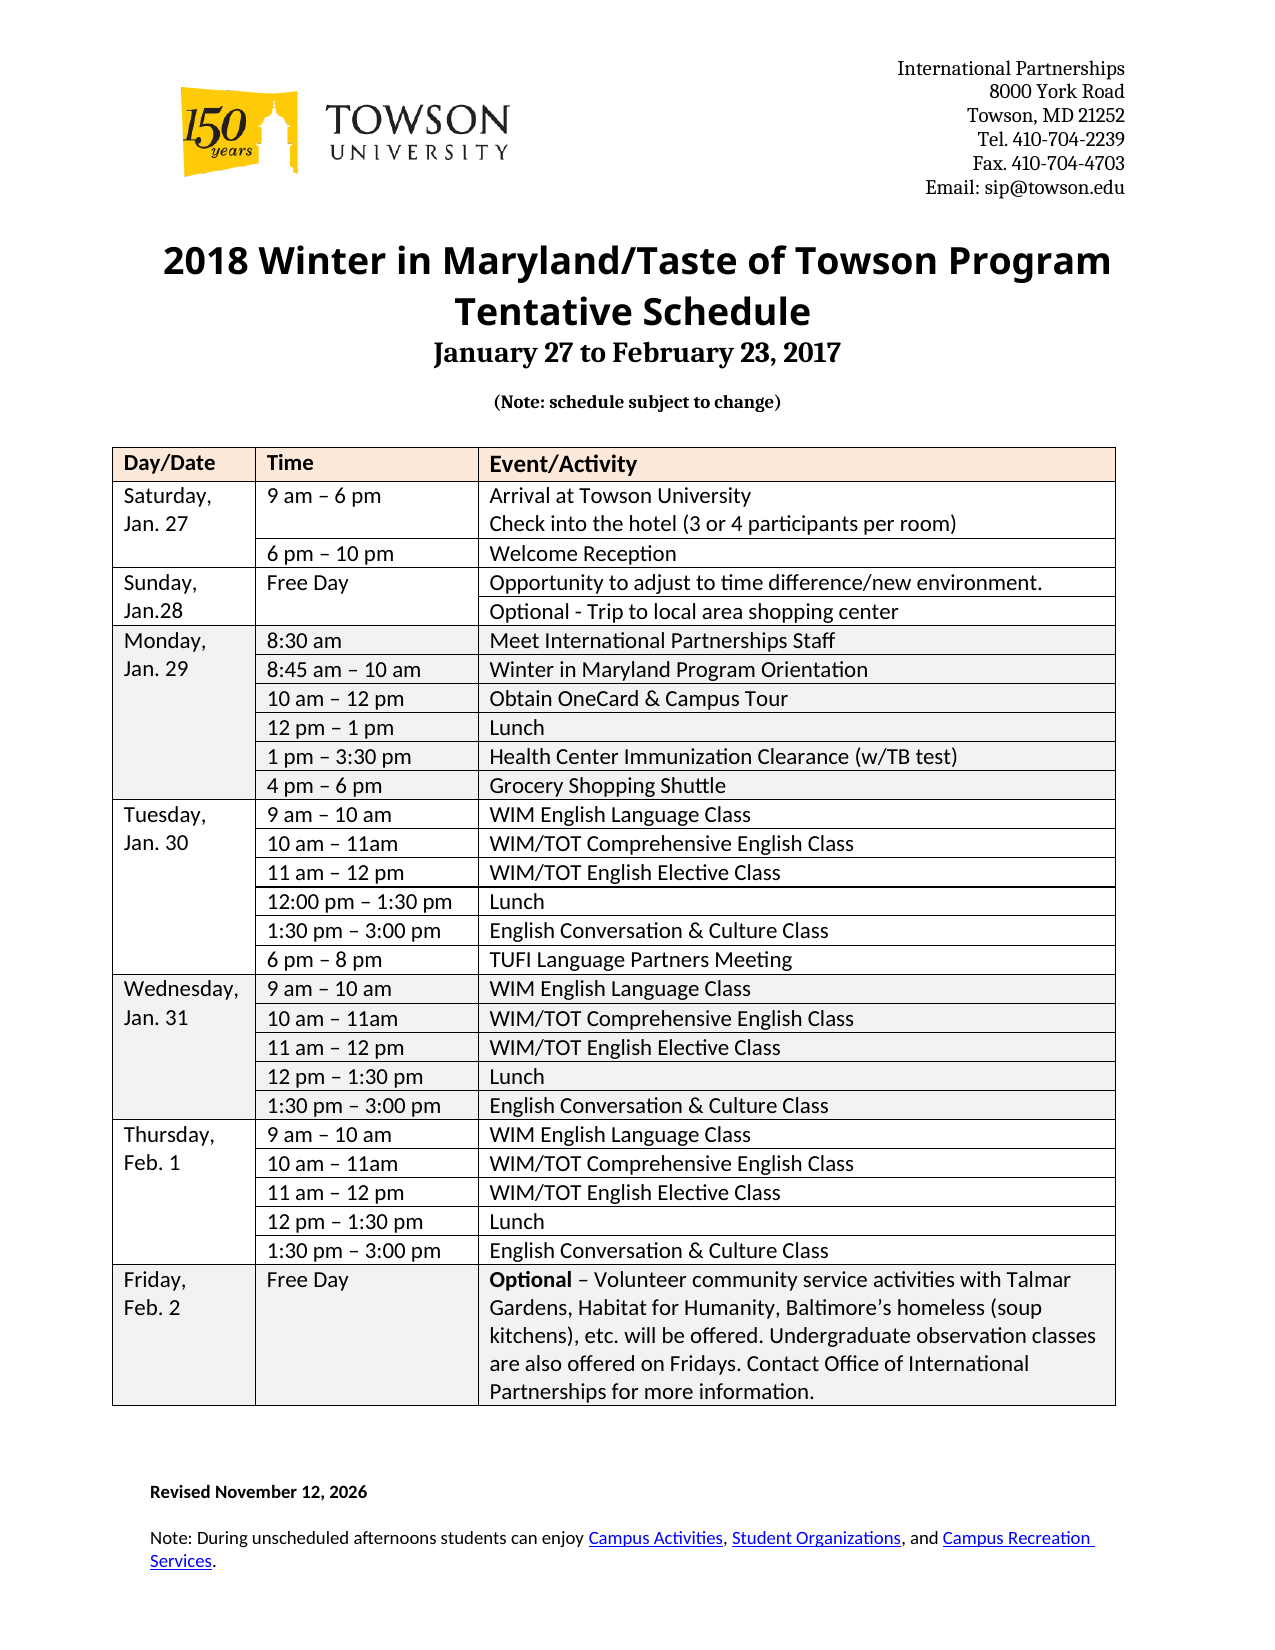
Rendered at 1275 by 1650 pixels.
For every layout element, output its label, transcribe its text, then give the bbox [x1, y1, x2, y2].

table_cell 1:30 pm – 3:00 pm [256, 916, 478, 944]
table_cell 1:30 pm – 3:00 pm [256, 1091, 478, 1119]
table_cell Opportunity to adjust to time difference/new environment. [479, 568, 1115, 596]
table_cell 6 pm – 8 pm [256, 946, 478, 973]
table_cell Optional - Trip to local area shopping center [479, 597, 1115, 625]
table_cell 11 am – 12 pm [256, 858, 478, 886]
table_cell 10 am – 11am [256, 829, 478, 857]
table_cell Wednesday, Jan. 31 [113, 975, 255, 1119]
table_cell Tuesday, Jan. 30 [113, 800, 255, 973]
table_cell Lunch [479, 1207, 1115, 1235]
text January 27 to February 23, 2017 (Note: schedule subject to change) [150, 336, 1125, 413]
table_cell Welcome Reception [479, 539, 1115, 567]
table_cell Lunch [479, 1062, 1115, 1090]
table_cell 11 am – 12 pm [256, 1033, 478, 1061]
table_cell Saturday, Jan. 27 [113, 482, 255, 567]
picture [150, 57, 542, 207]
table_cell 11 am – 12 pm [256, 1178, 478, 1206]
table_cell 12 pm – 1:30 pm [256, 1062, 478, 1090]
table_cell 9 am – 6 pm [256, 482, 478, 538]
table_cell 6 pm – 10 pm [256, 539, 478, 567]
table_cell 9 am – 10 am [256, 975, 478, 1003]
table_cell WIM/TOT Comprehensive English Class [479, 1004, 1115, 1032]
table_cell WIM/TOT English Elective Class [479, 1178, 1115, 1206]
table_cell Health Center Immunization Clearance (w/TB test) [479, 742, 1115, 770]
table_cell 1:30 pm – 3:00 pm [256, 1236, 478, 1264]
table_cell 12:00 pm – 1:30 pm [256, 888, 478, 915]
table_cell 10 am – 11am [256, 1149, 478, 1177]
table_header Event/Activity [479, 448, 1115, 481]
table_cell WIM English Language Class [479, 1120, 1115, 1148]
table_cell Free Day [256, 568, 478, 625]
table_cell WIM/TOT Comprehensive English Class [479, 1149, 1115, 1177]
table_cell Lunch [479, 713, 1115, 741]
table_cell WIM/TOT Comprehensive English Class [479, 829, 1115, 857]
table_cell 9 am – 10 am [256, 1120, 478, 1148]
table_cell Grocery Shopping Shuttle [479, 771, 1115, 799]
table_cell WIM/TOT English Elective Class [479, 1033, 1115, 1061]
table_cell 10 am – 12 pm [256, 684, 478, 712]
table_cell Thursday, Feb. 1 [113, 1120, 255, 1264]
table_cell English Conversation & Culture Class [479, 1091, 1115, 1119]
table_cell 9 am – 10 am [256, 800, 478, 828]
table_cell Winter in Maryland Program Orientation [479, 655, 1115, 683]
table_cell English Conversation & Culture Class [479, 916, 1115, 944]
table_cell TUFI Language Partners Meeting [479, 946, 1115, 973]
table_cell Meet International Partnerships Staff [479, 626, 1115, 654]
table_cell WIM English Language Class [479, 975, 1115, 1003]
table_cell Monday, Jan. 29 [113, 626, 255, 799]
table_header Time [256, 448, 478, 481]
table_cell Lunch [479, 888, 1115, 915]
table_cell 10 am – 11am [256, 1004, 478, 1032]
table_header Day/Date [113, 448, 255, 481]
table_cell 1 pm – 3:30 pm [256, 742, 478, 770]
table_cell 12 pm – 1 pm [256, 713, 478, 741]
table_cell 8:30 am [256, 626, 478, 654]
table_cell Sunday, Jan.28 [113, 568, 255, 625]
table_cell English Conversation & Culture Class [479, 1236, 1115, 1264]
table_cell 12 pm – 1:30 pm [256, 1207, 478, 1235]
table_cell 8:45 am – 10 am [256, 655, 478, 683]
table_cell WIM/TOT English Elective Class [479, 858, 1115, 886]
table_cell Optional – Volunteer community service activities with Talmar Gardens, Habitat for Humanity, Baltimore’s homeless (soup kitchens), etc. will be offered. Undergraduate observation classes are also offered on Fridays. Contact Office of International Partnerships for more information. [479, 1265, 1115, 1405]
text 2018 Winter in Maryland/Taste of Towson Program [150, 234, 1125, 285]
table_cell Obtain OneCard & Campus Tour [479, 684, 1115, 712]
table_cell 4 pm – 6 pm [256, 771, 478, 799]
table_cell Friday, Feb. 2 [113, 1265, 255, 1405]
table_cell Arrival at Towson University Check into the hotel (3 or 4 participants per room) [479, 482, 1115, 538]
table_cell Free Day [256, 1265, 478, 1405]
table_cell WIM English Language Class [479, 800, 1115, 828]
text Tentative Schedule [150, 285, 1125, 336]
